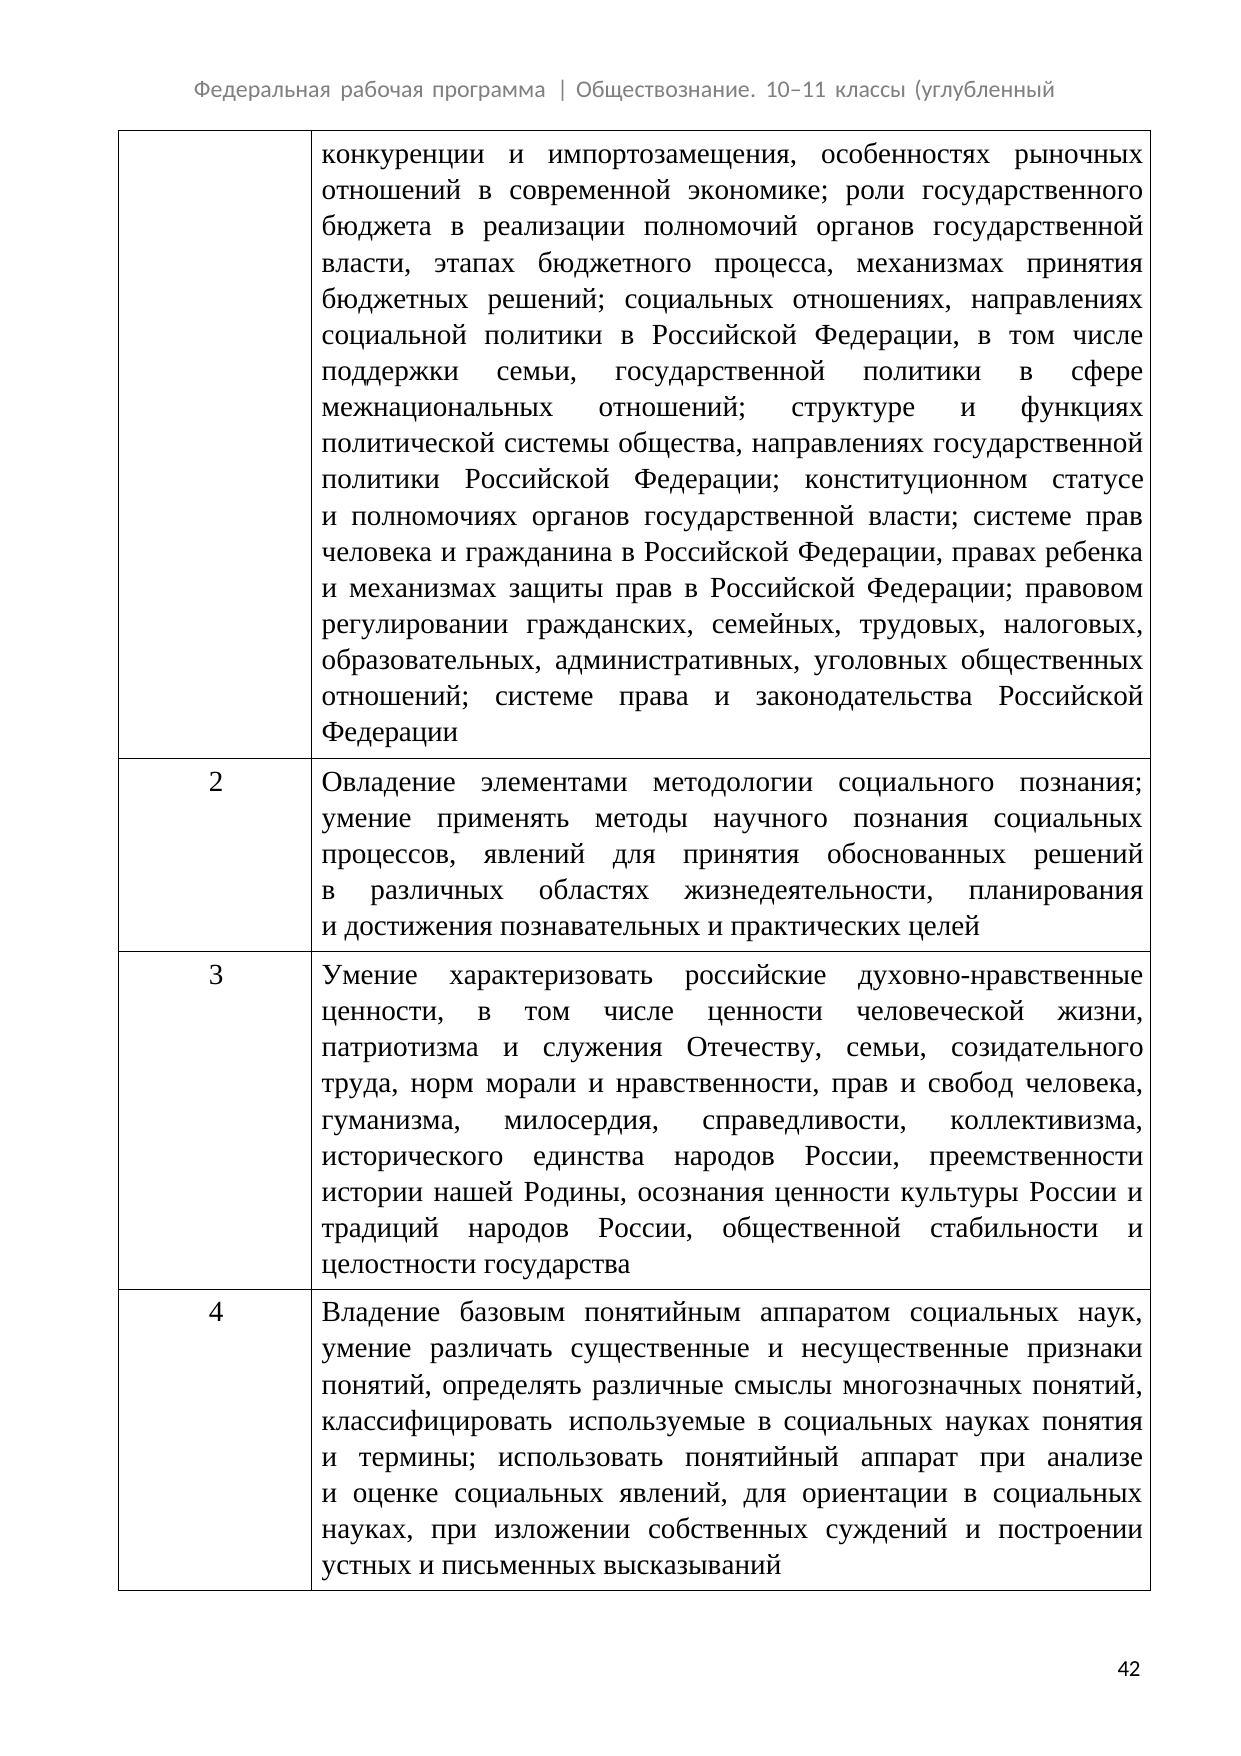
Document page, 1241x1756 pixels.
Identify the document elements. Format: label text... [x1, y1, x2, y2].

table_header конкуренции и импортозамещения, особенностях рыночных отношений в современной экономике; роли государственного бюджета в реализации полномочий органов государственной власти, этапах бюджетного процесса, механизмах принятия бюджетных решений; социальных отношениях, направлениях социальной политики в Российской Федерации, в том числе поддержки семьи, государственной политики в сфере межнациональных отношений; структуре и функциях политической системы общества, направлениях государственной политики Российской Федерации; конституционном статусе и полномочиях органов государственной власти; системе прав человека и гражданина в Российской Федерации, правах ребенка и механизмах защиты прав в Российской Федерации; правовом регулировании гражданских, семейных, трудовых, налоговых, образовательных, административных, уголовных общественных отношений; системе права и законодательства Российской Федерации [312, 131, 1150, 758]
table_cell Овладение элементами методологии социального познания; умение применять методы научного познания социальных процессов, явлений для принятия обоснованных решений в различных областях жизнедеятельности, планирования и достижения познавательных и практических целей [312, 759, 1150, 951]
table_header [119, 131, 311, 758]
table_cell 3 [119, 952, 311, 1288]
table_cell Владение базовым понятийным аппаратом социальных наук, умение различать существенные и несущественные признаки понятий, определять различные смыслы многозначных понятий, классифицировать используемые в социальных науках понятия и термины; использовать понятийный аппарат при анализе и оценке социальных явлений, для ориентации в социальных науках, при изложении собственных суждений и построении устных и письменных высказываний [312, 1290, 1150, 1590]
table_cell 2 [119, 759, 311, 951]
table_cell 4 [119, 1290, 311, 1590]
table_cell Умение характеризовать российские духовно-нравственные ценности, в том числе ценности человеческой жизни, патриотизма и служения Отечеству, семьи, созидательного труда, норм морали и нравственности, прав и свобод человека, гуманизма, милосердия, справедливости, коллективизма, исторического единства народов России, преемственности истории нашей Родины, осознания ценности культуры России и традиций народов России, общественной стабильности и целостности государства [312, 952, 1150, 1288]
